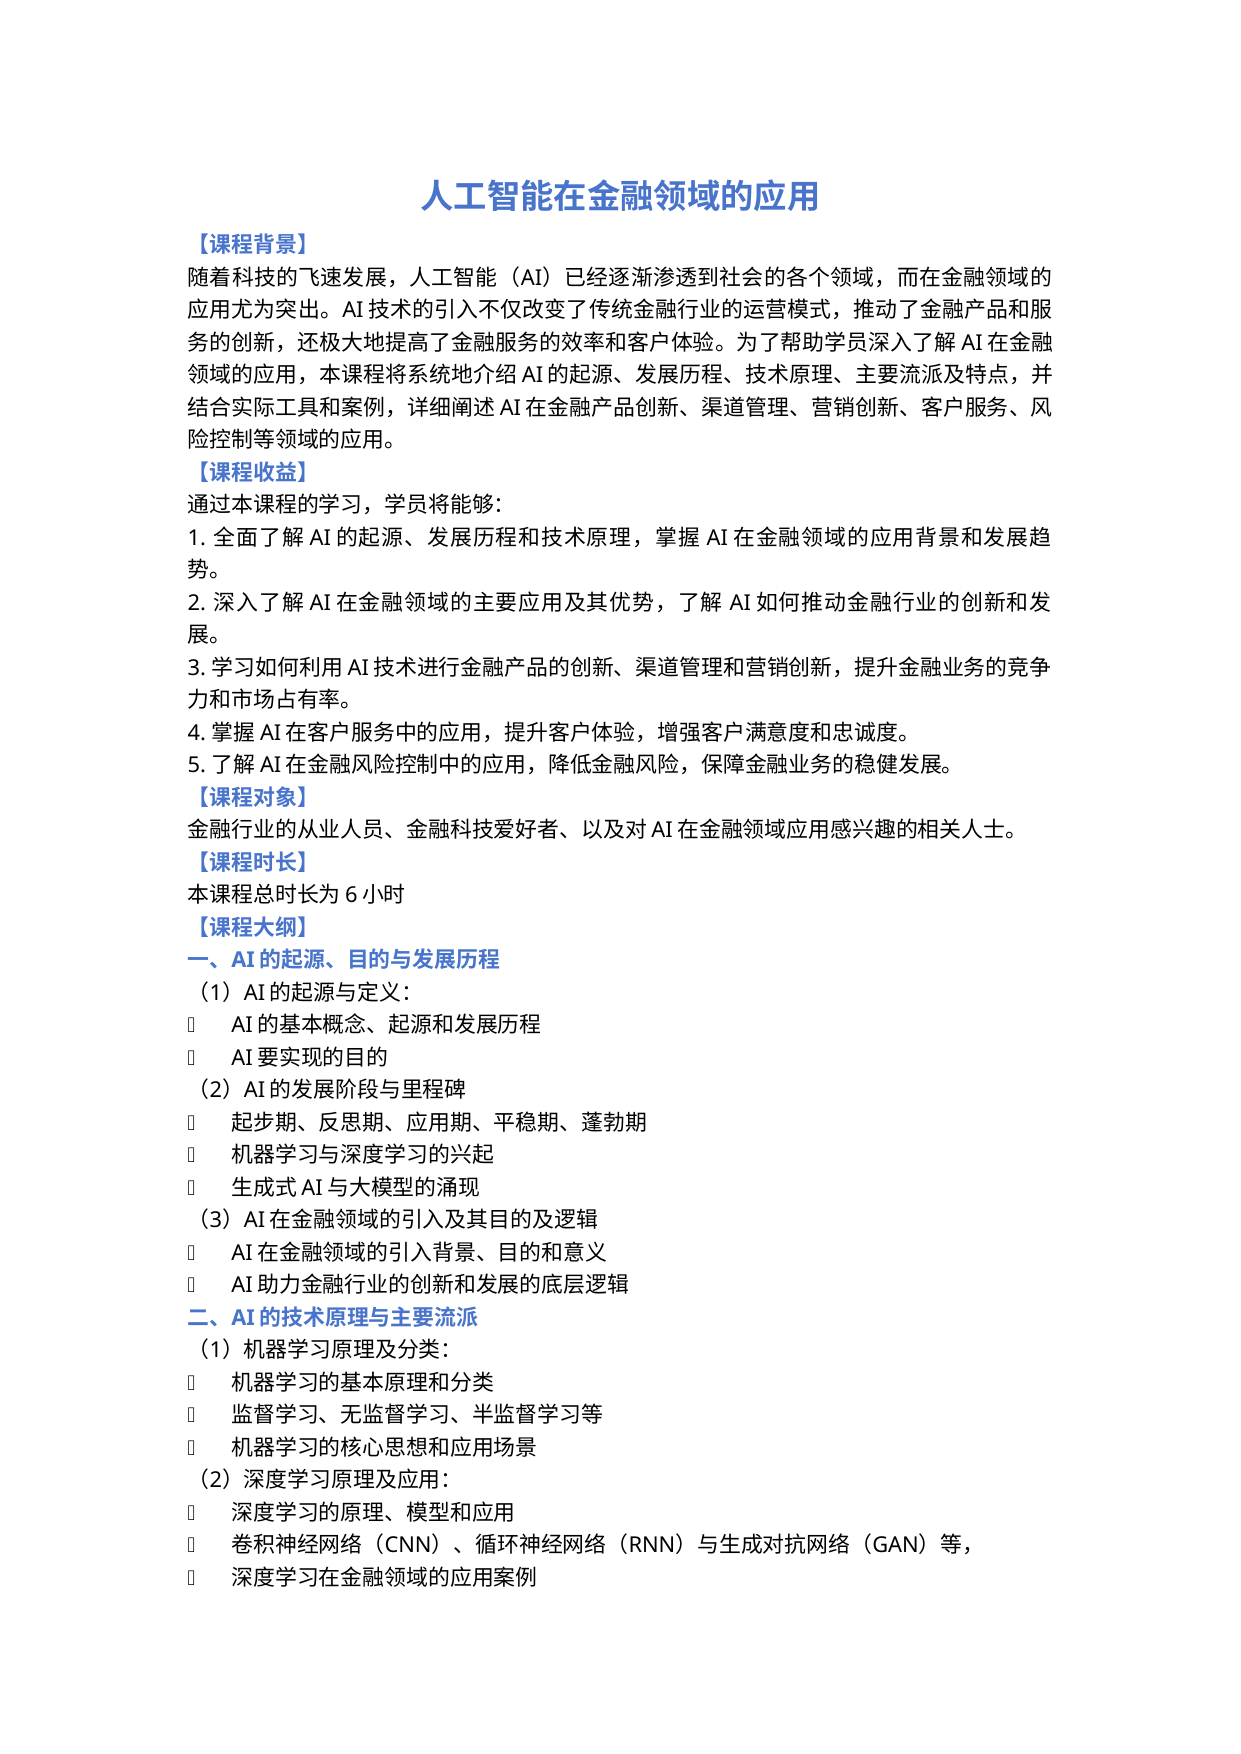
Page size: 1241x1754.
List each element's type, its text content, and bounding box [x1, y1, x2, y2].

text 1. 全面了解AI的起源、发展历程和技术原理，掌握AI在金融领域的应用背景和发展趋势。 [187, 519, 1053, 584]
text 【课程大纲】 [187, 909, 1053, 942]
list 深度学习原理及应用： [187, 1462, 1053, 1494]
text 【课程收益】 [187, 454, 1053, 487]
list 监督学习、无监督学习、半监督学习等 [187, 1397, 1053, 1429]
text 金融行业的从业人员、金融科技爱好者、以及对AI在金融领域应用感兴趣的相关人士。 [187, 812, 1053, 844]
text 二、AI的技术原理与主要流派 [187, 1299, 1053, 1332]
list AI的基本概念、起源和发展历程 [187, 1007, 1053, 1039]
text 【课程对象】 [187, 779, 1053, 812]
list 起步期、反思期、应用期、平稳期、蓬勃期 [187, 1104, 1053, 1137]
list 深度学习的原理、模型和应用 [187, 1494, 1053, 1527]
text 2. 深入了解AI在金融领域的主要应用及其优势，了解AI如何推动金融行业的创新和发展。 [187, 584, 1053, 649]
list 生成式AI与大模型的涌现 [187, 1169, 1053, 1202]
list 卷积神经网络（CNN）、循环神经网络（RNN）与生成对抗网络（GAN）等， [187, 1527, 1053, 1559]
list 机器学习的核心思想和应用场景 [187, 1429, 1053, 1462]
text 4. 掌握AI在客户服务中的应用，提升客户体验，增强客户满意度和忠诚度。 [187, 714, 1053, 747]
text 【课程背景】 [187, 227, 1053, 259]
text 5. 了解AI在金融风险控制中的应用，降低金融风险，保障金融业务的稳健发展。 [187, 747, 1053, 779]
text 本课程总时长为6小时 [187, 877, 1053, 909]
list AI要实现的目的 [187, 1039, 1053, 1072]
list 深度学习在金融领域的应用案例 [187, 1559, 1053, 1592]
list AI助力金融行业的创新和发展的底层逻辑 [187, 1267, 1053, 1299]
list 机器学习的基本原理和分类 [187, 1364, 1053, 1397]
text 随着科技的飞速发展，人工智能（AI）已经逐渐渗透到社会的各个领域，而在金融领域的应用尤为突出。AI技术的引入不仅改变了传统金融行业的运营模式，推动了金融产品和服务的创新，还极大地提高了金融服务的效率和客户体验。为了帮助学员深入了解AI在金融领域的应用，本课程将系统地介绍AI的起源、发展历程、技术原理、主要流派及特点，并结合实际工具和案例，详细阐述AI在金融产品创新、渠道管理、营销创新、客户服务、风险控制等领域的应用。 [187, 259, 1053, 454]
text 一、AI的起源、目的与发展历程 [187, 942, 1053, 974]
list AI在金融领域的引入及其目的及逻辑 [187, 1202, 1053, 1234]
text （1）机器学习原理及分类： [187, 1332, 1053, 1364]
text 人工智能在金融领域的应用 [187, 162, 1053, 227]
list AI在金融领域的引入背景、目的和意义 [187, 1234, 1053, 1267]
list 机器学习与深度学习的兴起 [187, 1137, 1053, 1169]
list AI的发展阶段与里程碑 [187, 1072, 1053, 1104]
text 【课程时长】 [187, 844, 1053, 877]
text 3. 学习如何利用AI技术进行金融产品的创新、渠道管理和营销创新，提升金融业务的竞争力和市场占有率。 [187, 649, 1053, 714]
text （1）AI的起源与定义： [187, 974, 1053, 1007]
text 通过本课程的学习，学员将能够： [187, 487, 1053, 519]
